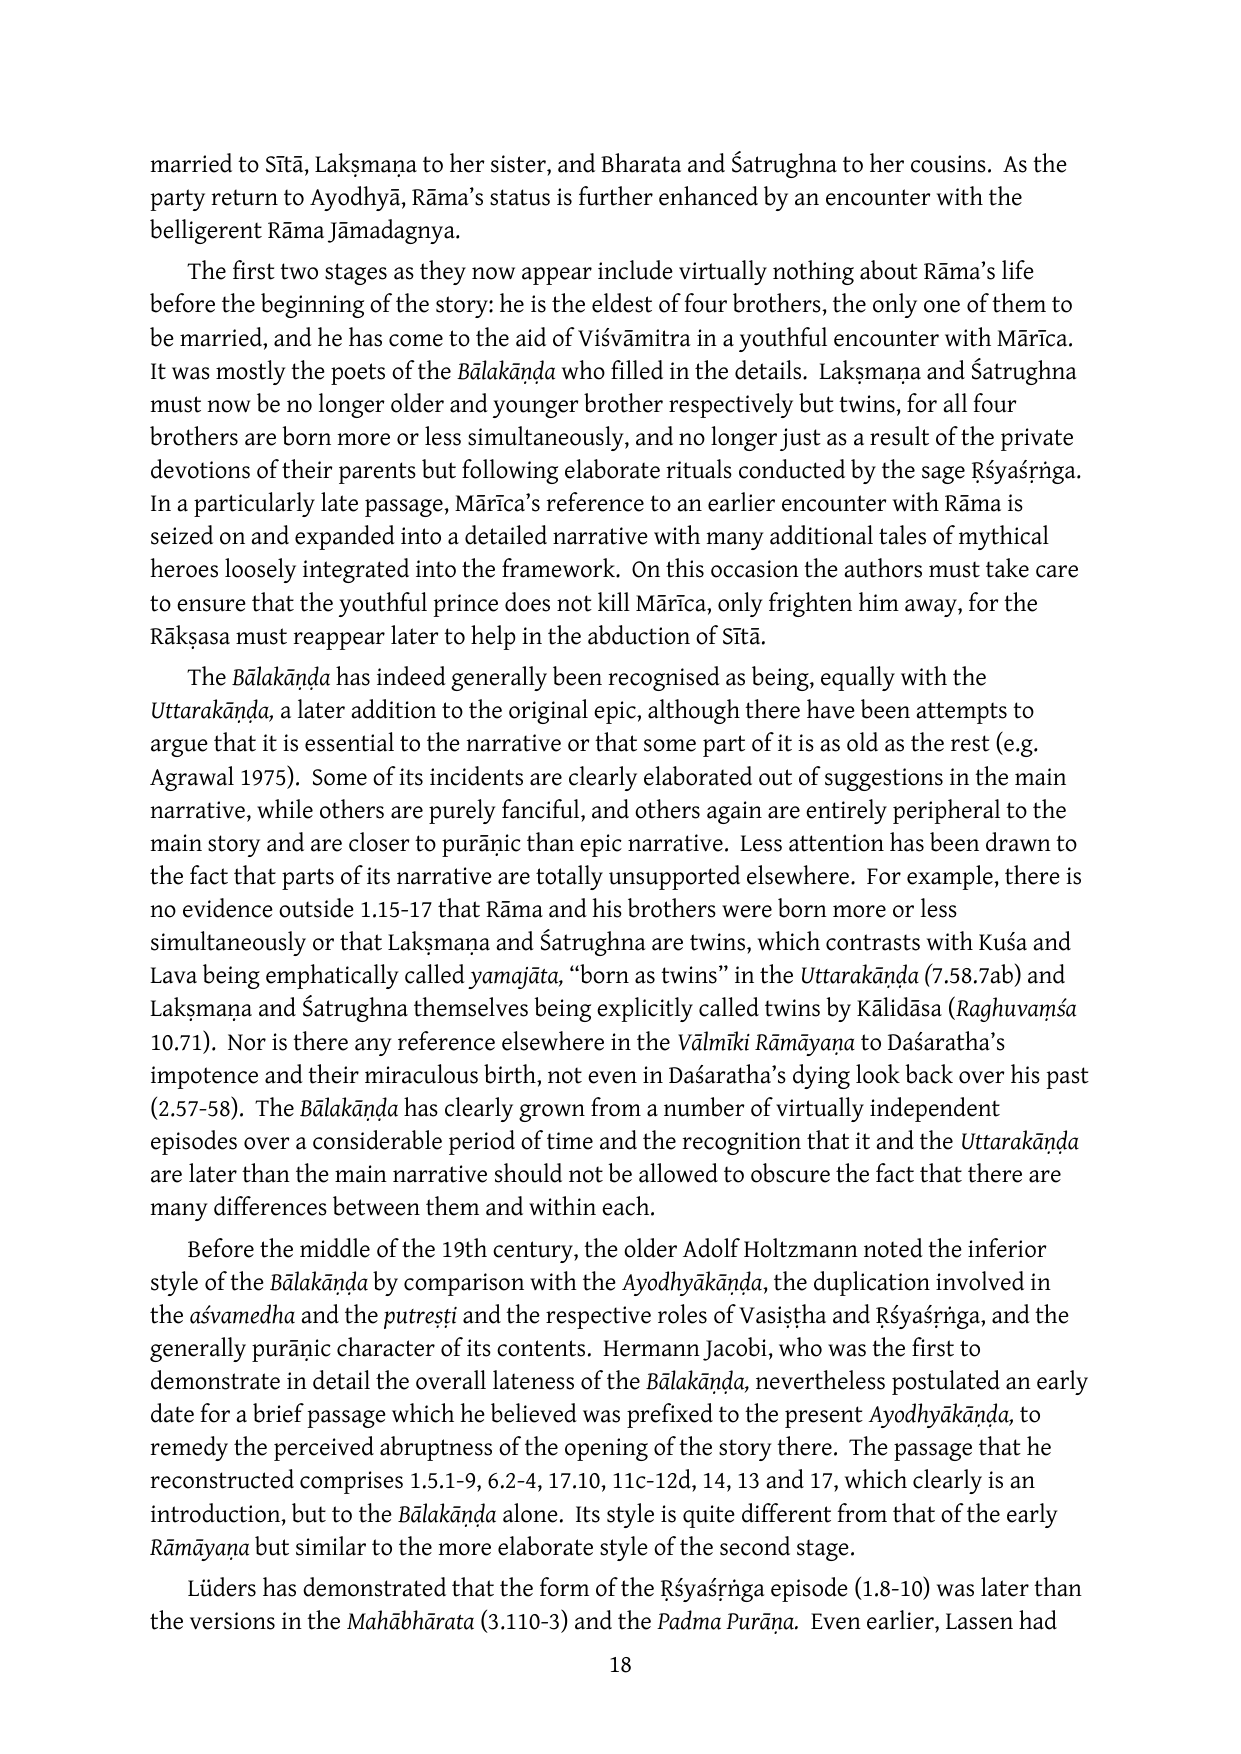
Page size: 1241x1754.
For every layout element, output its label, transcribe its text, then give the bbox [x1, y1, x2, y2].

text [150, 150, 1090, 245]
text Before the middle of the 19th century, the older Adolf Holtzmann noted the inferior style of the Bālakāṇḍa by comparison with the Ayodhyākāṇḍa, the duplication involved in the aśvamedha and the putreṣṭi and the respective roles of Vasiṣṭha and Ṛśyaśṛṅga, and the generally purāṇic character of its contents. Hermann Jacobi, who was the first to demonstrate in detail the overall lateness of the Bālakāṇḍa, nevertheless postulated an early date for a brief passage which he believed was prefixed to the present Ayodhyākāṇḍa, to remedy the perceived abruptness of the opening of the story there. The passage that he reconstructed comprises 1.5.1-9, 6.2-4, 17.10, 11c-12d, 14, 13 and 17, which clearly is an introduction, but to the Bālakāṇḍa alone. Its style is quite different from that of the early Rāmāyaṇa but similar to the more elaborate style of the second stage. [150, 1235, 1090, 1562]
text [150, 1574, 1090, 1637]
text The first two stages as they now appear include virtually nothing about Rāma’s life before the beginning of the story: he is the eldest of four brothers, the only one of them to be married, and he has come to the aid of Viśvāmitra in a youthful encounter with Mārīca. It was mostly the poets of the Bālakāṇḍa who filled in the details. Lakṣmaṇa and Śatrughna must now be no longer older and younger brother respectively but twins, for all four brothers are born more or less simultaneously, and no longer just as a result of the private devotions of their parents but following elaborate rituals conducted by the sage Ṛśyaśṛṅga. In a particularly late passage, Mārīca’s reference to an earlier encounter with Rāma is seized on and expanded into a detailed narrative with many additional tales of mythical heroes loosely integrated into the framework. On this occasion the authors must take care to ensure that the youthful prince does not kill Mārīca, only frighten him away, for the Rākṣasa must reappear later to help in the abduction of Sītā. [150, 258, 1090, 651]
text The Bālakāṇḍa has indeed generally been recognised as being, equally with the Uttarakāṇḍa, a later addition to the original epic, although there have been attempts to argue that it is essential to the narrative or that some part of it is as old as the rest (e.g. Agrawal 1975). Some of its incidents are clearly elaborated out of suggestions in the main narrative, while others are purely fanciful, and others again are entirely peripheral to the main story and are closer to purāṇic than epic narrative. Less attention has been drawn to the fact that parts of its narrative are totally unsupported elsewhere. For example, there is no evidence outside 1.15-17 that Rāma and his brothers were born more or less simultaneously or that Lakṣmaṇa and Śatrughna are twins, which contrasts with Kuśa and Lava being emphatically called yamajāta, “born as twins” in the Uttarakāṇḍa (7.58.7ab) and Lakṣmaṇa and Śatrughna themselves being explicitly called twins by Kālidāsa (Raghuvaṃśa 10.71). Nor is there any reference elsewhere in the Vālmīki Rāmāyaṇa to Daśaratha’s impotence and their miraculous birth, not even in Daśaratha’s dying look back over his past (2.57-58). The Bālakāṇḍa has clearly grown from a number of virtually independent episodes over a considerable period of time and the recognition that it and the Uttarakāṇḍa are later than the main narrative should not be allowed to obscure the fact that there are many differences between them and within each. [150, 663, 1090, 1222]
